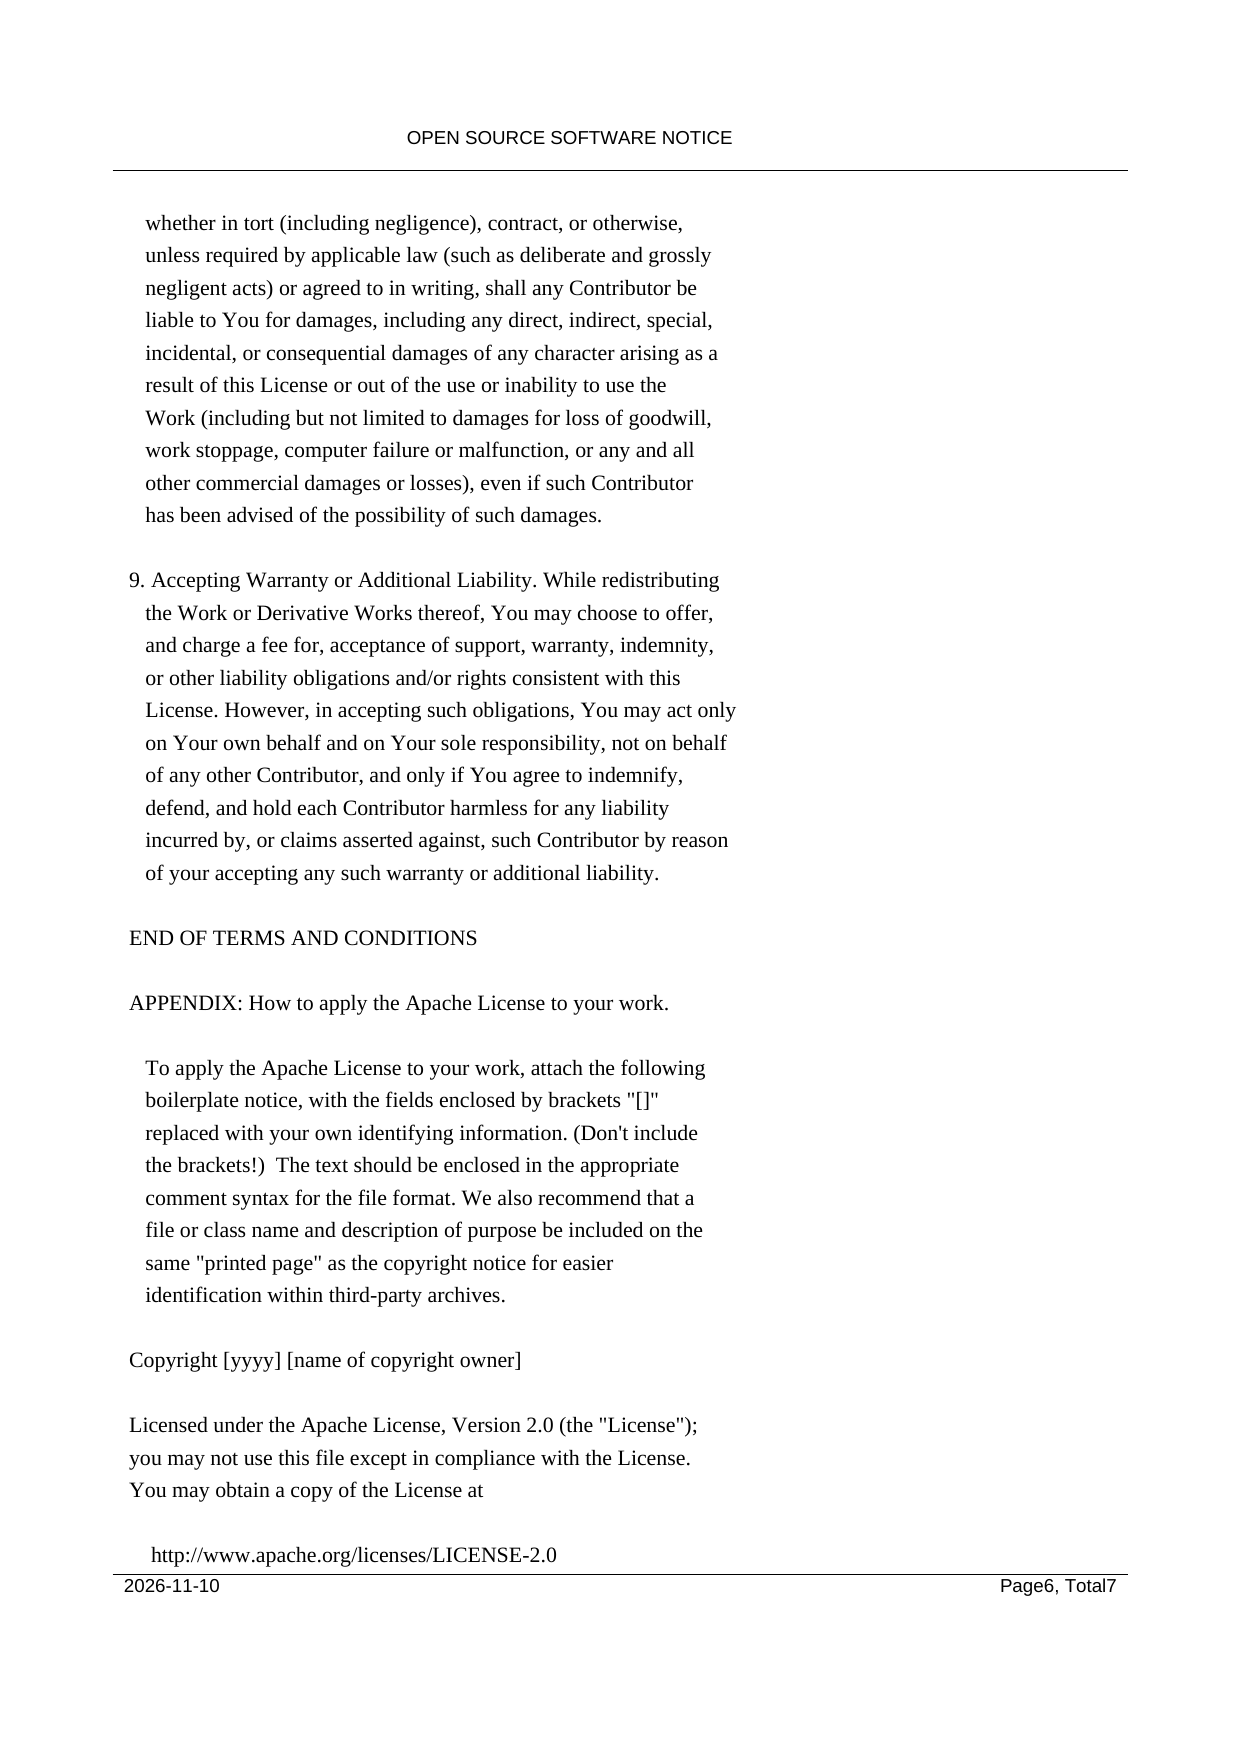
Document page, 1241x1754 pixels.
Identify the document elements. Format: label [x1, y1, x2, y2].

text [112, 206, 1128, 1571]
